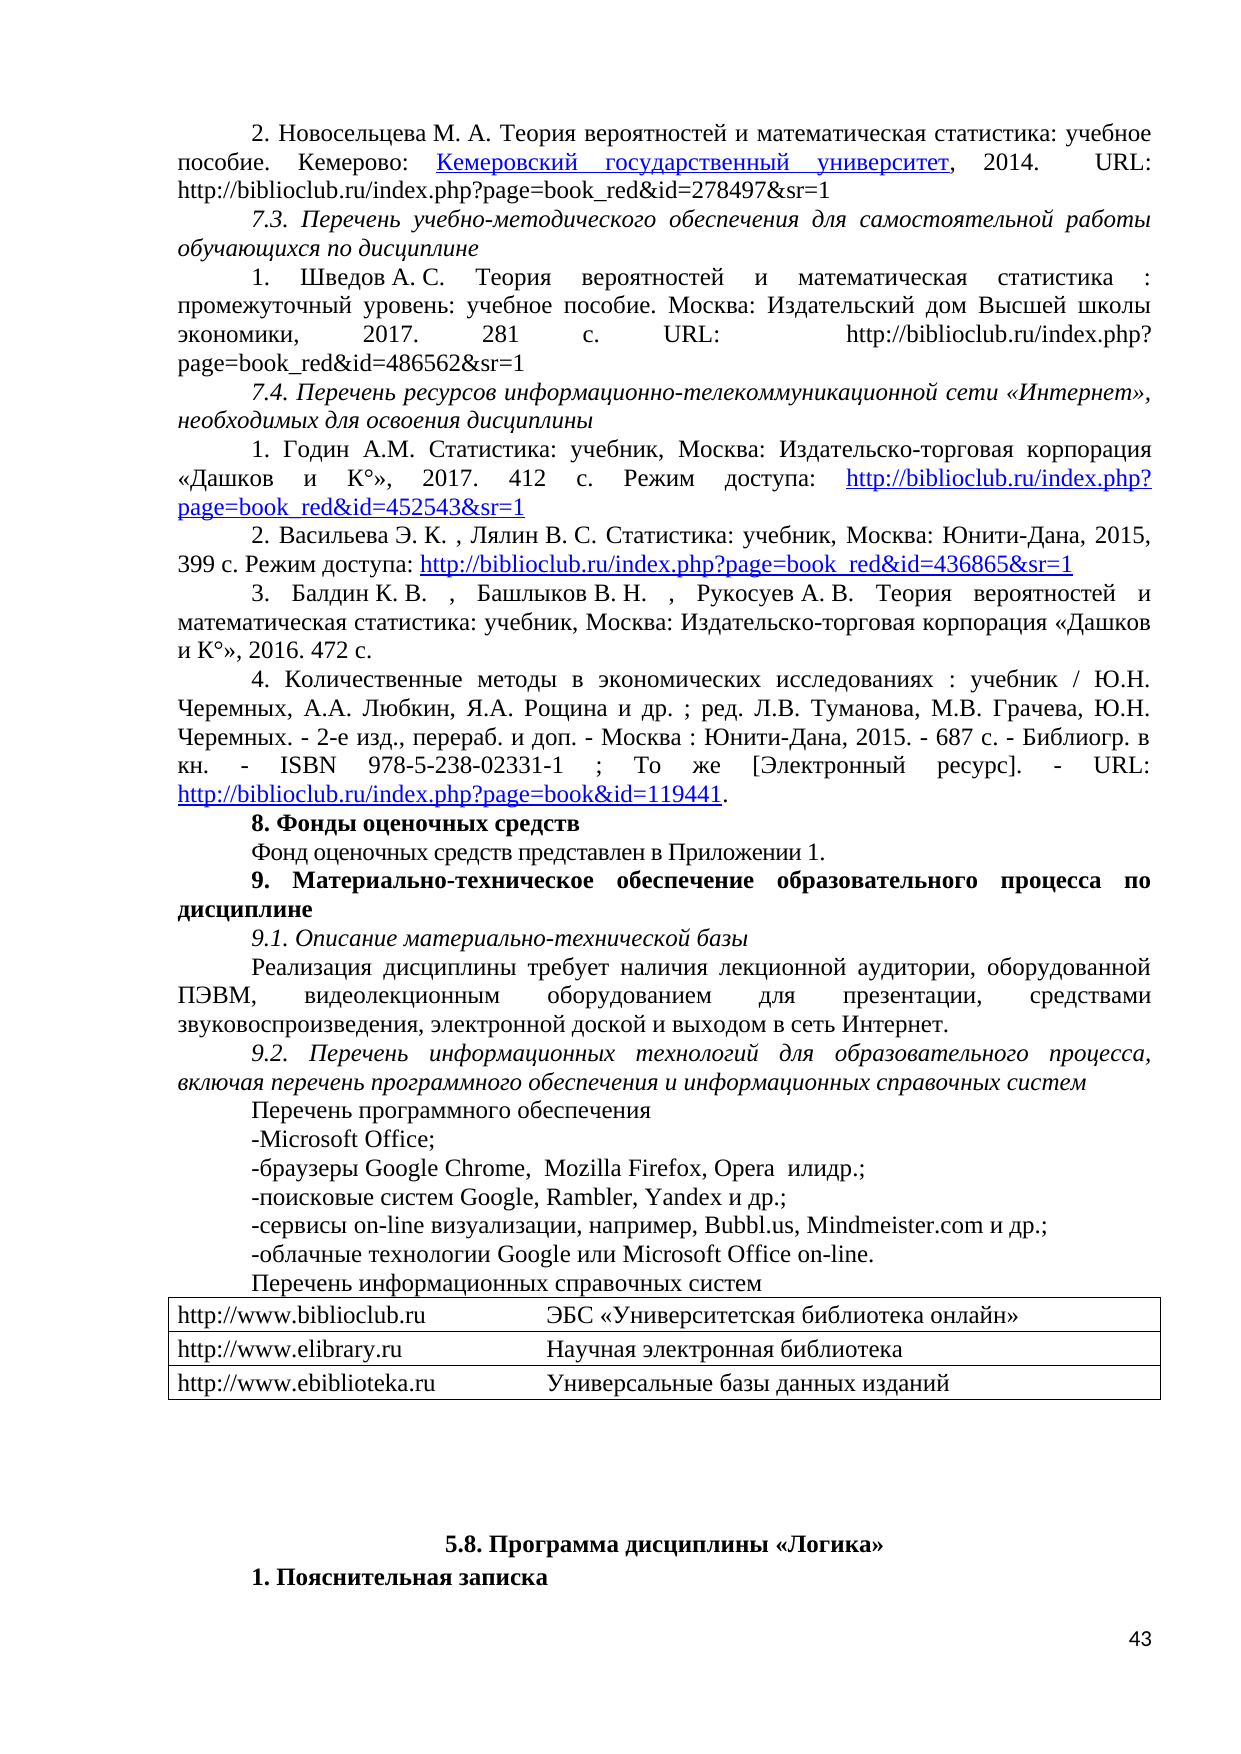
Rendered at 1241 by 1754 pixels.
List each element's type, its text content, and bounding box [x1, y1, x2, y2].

text http://www.ebiblioteka.ru Универсальные базы данных изданий [169, 1366, 1160, 1399]
text Реализация дисциплины требует наличия лекционной аудитории, оборудованной ПЭВМ, видеолекционным оборудованием для презентации, средствами звуковоспроизведения, электронной доской и выходом в сеть Интернет. [177, 952, 1152, 1038]
text 7.3. Перечень учебно-методического обеспечения для самостоятельной работы обучающихся по дисциплине [177, 204, 1152, 262]
text -поисковые систем Google, Rambler, Yandex и др.; [177, 1182, 1152, 1211]
text 3. Балдин К. В. , Башлыков В. Н. , Рукосуев А. В. Теория вероятностей и математическая статистика: учебник, Москва: Издательско-торговая корпорация «Дашков и К°», 2016. 472 с. [177, 578, 1152, 664]
text -браузеры Google Chrome, Mozilla Firefox, Opera илидр.; [177, 1153, 1152, 1182]
text 4. Количественные методы в экономических исследованиях : учебник / Ю.Н. Черемных, А.А. Любкин, Я.А. Рощина и др. ; ред. Л.В. Туманова, М.В. Грачева, Ю.Н. Черемных. - 2-е изд., перераб. и доп. - Москва : Юнити-Дана, 2015. - 687 с. - Библиогр. в кн. - ISBN 978-5-238-02331-1 ; То же [Электронный ресурс]. - URL: http://biblioclub.ru/index.php?page=book&id=119441. [177, 664, 1152, 808]
text 1. Годин А.М. Статистика: учебник, Москва: Издательско-торговая корпорация «Дашков и К°», 2017. 412 с. Режим доступа: http://biblioclub.ru/index.php?page=book_red&id=452543&sr=1 [177, 434, 1152, 521]
text 1. Шведов А. С. Теория вероятностей и математическая статистика : промежуточный уровень: учебное пособие. Москва: Издательский дом Высшей школы экономики, 2017. 281 с. URL: http://biblioclub.ru/index.php?page=book_red&id=486562&sr=1 [177, 262, 1152, 377]
text 7.4. Перечень ресурсов информационно-телекоммуникационной сети «Интернет», необходимых для освоения дисциплины [177, 377, 1152, 434]
text 9.1. Описание материально-технической базы [177, 923, 1152, 952]
text Перечень информационных справочных систем [177, 1268, 1152, 1297]
text 2. Васильева Э. К. , Лялин В. С. Статистика: учебник, Москва: Юнити-Дана, 2015, 399 с. Режим доступа: http://biblioclub.ru/index.php?page=book_red&id=436865&sr=1 [177, 521, 1152, 578]
text Фонд оценочных средств представлен в Приложении 1. [177, 837, 1152, 866]
text Перечень программного обеспечения [177, 1096, 1152, 1124]
text 2. Новосельцева М. А. Теория вероятностей и математическая статистика: учебное пособие. Кемерово: Кемеровский государственный университет, 2014. URL: http://biblioclub.ru/index.php?page=book_red&id=278497&sr=1 [177, 118, 1152, 204]
text -облачные технологии Google или Microsoft Office on-line. [177, 1239, 1152, 1268]
text 9.2. Перечень информационных технологий для образовательного процесса, включая перечень программного обеспечения и информационных справочных систем [177, 1038, 1152, 1096]
text -сервисы on-line визуализации, например, Bubbl.us, Mindmeister.com и др.; [177, 1211, 1152, 1239]
text http://www.biblioclub.ru ЭБС «Университетская библиотека онлайн» [169, 1298, 1160, 1331]
subtitle 5.8. Программа дисциплины «Логика» [177, 1529, 1152, 1558]
text http://www.elibrary.ru Научная электронная библиотека [169, 1332, 1160, 1365]
text 9. Материально-техническое обеспечение образовательного процесса по дисциплине [177, 866, 1152, 923]
text 8. Фонды оценочных средств [177, 808, 1152, 837]
text 1. Пояснительная записка [177, 1562, 1152, 1591]
text -Microsoft Office; [177, 1124, 1152, 1153]
